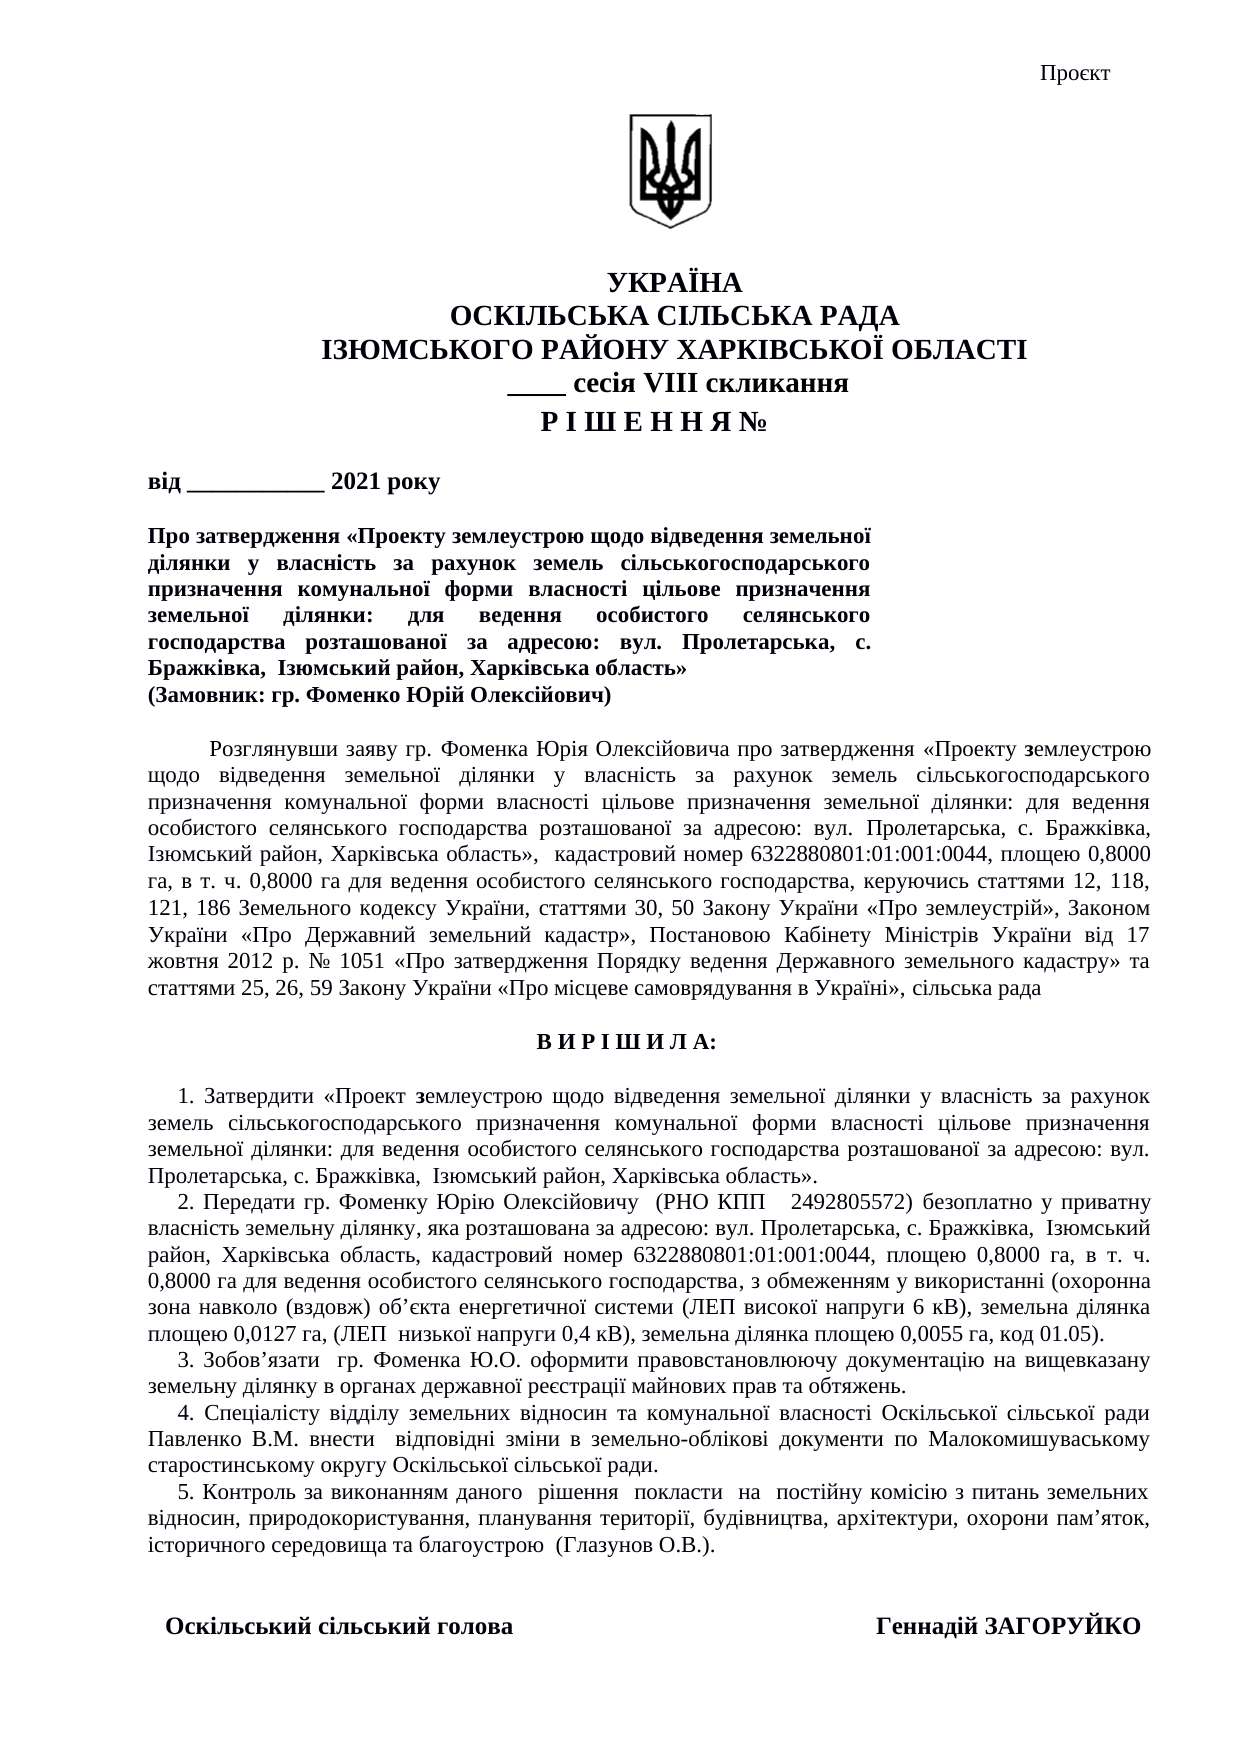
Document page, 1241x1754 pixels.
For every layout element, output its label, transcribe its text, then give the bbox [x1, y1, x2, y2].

text Про затвердження «Проекту землеустрою щодо відведення земельної ділянки у власність за рахунок земель сільськогосподарського призначення комунальної форми власності цільове призначення земельної ділянки: для ведення особистого селянського господарства розташованої за адресою: вул. Пролетарська, с. Бражківка, Ізюмський район, Харківська область» [148, 522, 871, 681]
text ІЗЮМСЬКОГО РАЙОНУ ХАРКІВСЬКОЇ ОБЛАСТІ [198, 332, 1152, 366]
text від ___________ 2021 року [148, 466, 1152, 494]
text Розглянувши заяву гр. Фоменка Юрія Олексійовича про затвердження «Проекту землеустрою щодо відведення земельної ділянки у власність за рахунок земель сільськогосподарського призначення комунальної форми власності цільове призначення земельної ділянки: для ведення особистого селянського господарства розташованої за адресою: вул. Пролетарська, с. Бражківка, Ізюмський район, Харківська область», кадастровий номер 6322880801:01:001:0044, площею 0,8000 га, в т. ч. 0,8000 га для ведення особистого селянського господарства, керуючись статтями 12, 118, 121, 186 Земельного кодексу України, статтями 30, 50 Закону України «Про землеустрій», Законом України «Про Державний земельний кадастр», Постановою Кабінету Міністрів України від 17 жовтня 2012 р. № 1051 «Про затвердження Порядку ведення Державного земельного кадастру» та статтями 25, 26, 59 Закону України «Про місцеве самоврядування в Україні», сільська рада [148, 735, 1152, 1000]
text ОСКІЛЬСЬКА СІЛЬСЬКА РАДА [198, 298, 1152, 332]
text ____ сесія VIII скликання [198, 366, 1152, 399]
text 2. Передати гр. Фоменку Юрію Олексійовичу (РНО КПП 2492805572) безоплатно у приватну власність земельну ділянку, яка розташована за адресою: вул. Пролетарська, с. Бражківка, Ізюмський район, Харківська область, кадастровий номер 6322880801:01:001:0044, площею 0,8000 га, в т. ч. 0,8000 га для ведення особистого селянського господарства, з обмеженням у використанні (охоронна зона навколо (вздовж) об’єкта енергетичної системи (ЛЕП високої напруги 6 кВ), земельна ділянка площею 0,0127 га, (ЛЕП низької напруги 0,4 кВ), земельна ділянка площею 0,0055 га, код 01.05). [148, 1188, 1152, 1346]
text 3. Зобов’язати гр. Фоменка Ю.О. оформити правовстановлюючу документацію на вищевказану земельну ділянку в органах державної реєстрації майнових прав та обтяжень. [148, 1346, 1152, 1399]
text Оскільський сільський голова Геннадій ЗАГОРУЙКО [148, 1611, 1152, 1640]
picture [592, 113, 757, 265]
text (Замовник: гр. Фоменко Юрій Олексійович) [148, 681, 871, 707]
text 5. Контроль за виконанням даного рішення покласти на постійну комісію з питань земельних відносин, природокористування, планування території, будівництва, архітектури, охорони пам’яток, історичного середовища та благоустрою (Глазунов О.В.). [148, 1478, 1152, 1557]
text Р І Ш Е Н Н Я № [198, 404, 1152, 438]
text УКРАЇНА [198, 265, 1152, 298]
text В И Р І Ш И Л А: [148, 1028, 1152, 1054]
text Проєкт [198, 59, 1152, 85]
text 1. Затвердити «Проект землеустрою щодо відведення земельної ділянки у власність за рахунок земель сільськогосподарського призначення комунальної форми власності цільове призначення земельної ділянки: для ведення особистого селянського господарства розташованої за адресою: вул. Пролетарська, с. Бражківка, Ізюмський район, Харківська область». [148, 1083, 1152, 1188]
text 4. Спеціалісту відділу земельних відносин та комунальної власності Оскільської сільської ради Павленко В.М. внести відповідні зміни в земельно-облікові документи по Малокомишуваському старостинському округу Оскільської сільської ради. [148, 1399, 1152, 1478]
